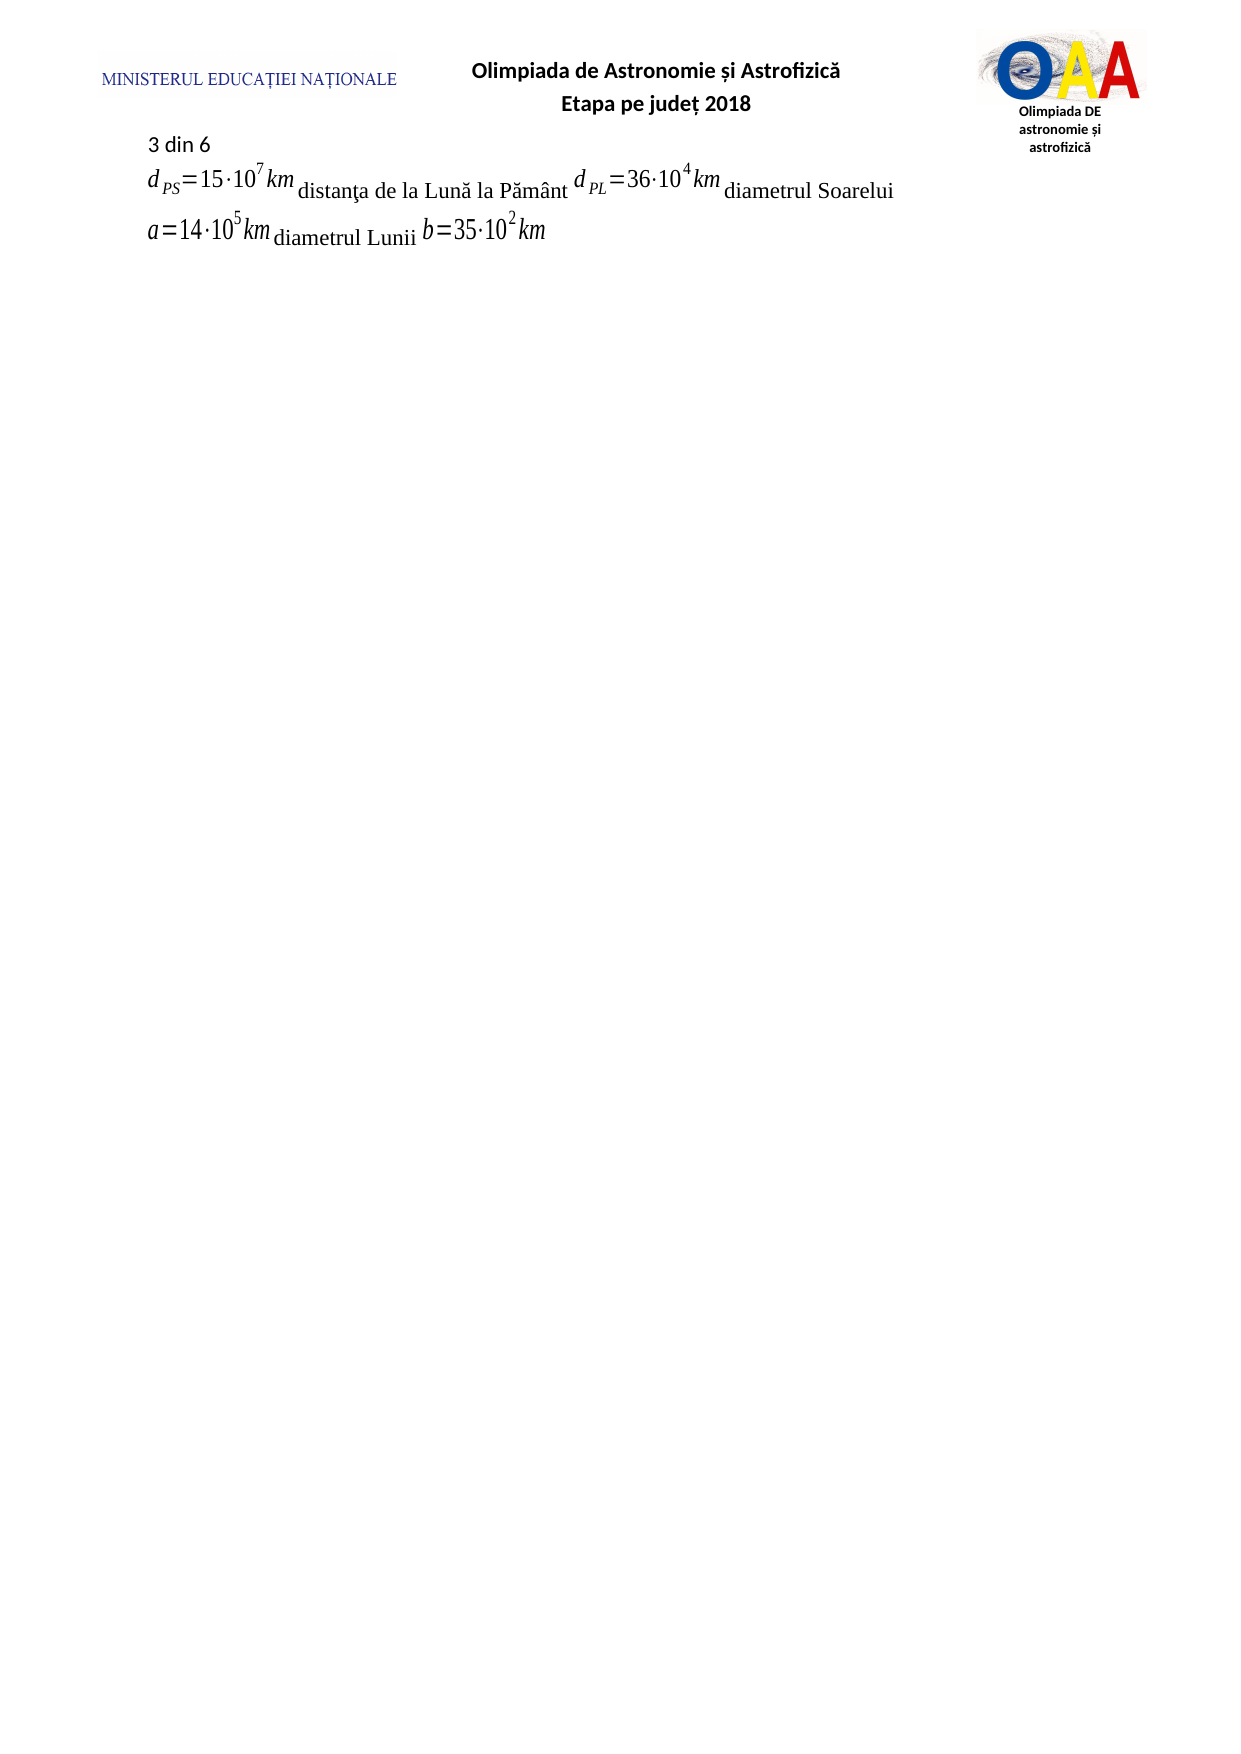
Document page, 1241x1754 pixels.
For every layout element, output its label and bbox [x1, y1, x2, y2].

picture [96, 50, 398, 102]
list [148, 160, 1137, 251]
picture [976, 29, 1147, 105]
